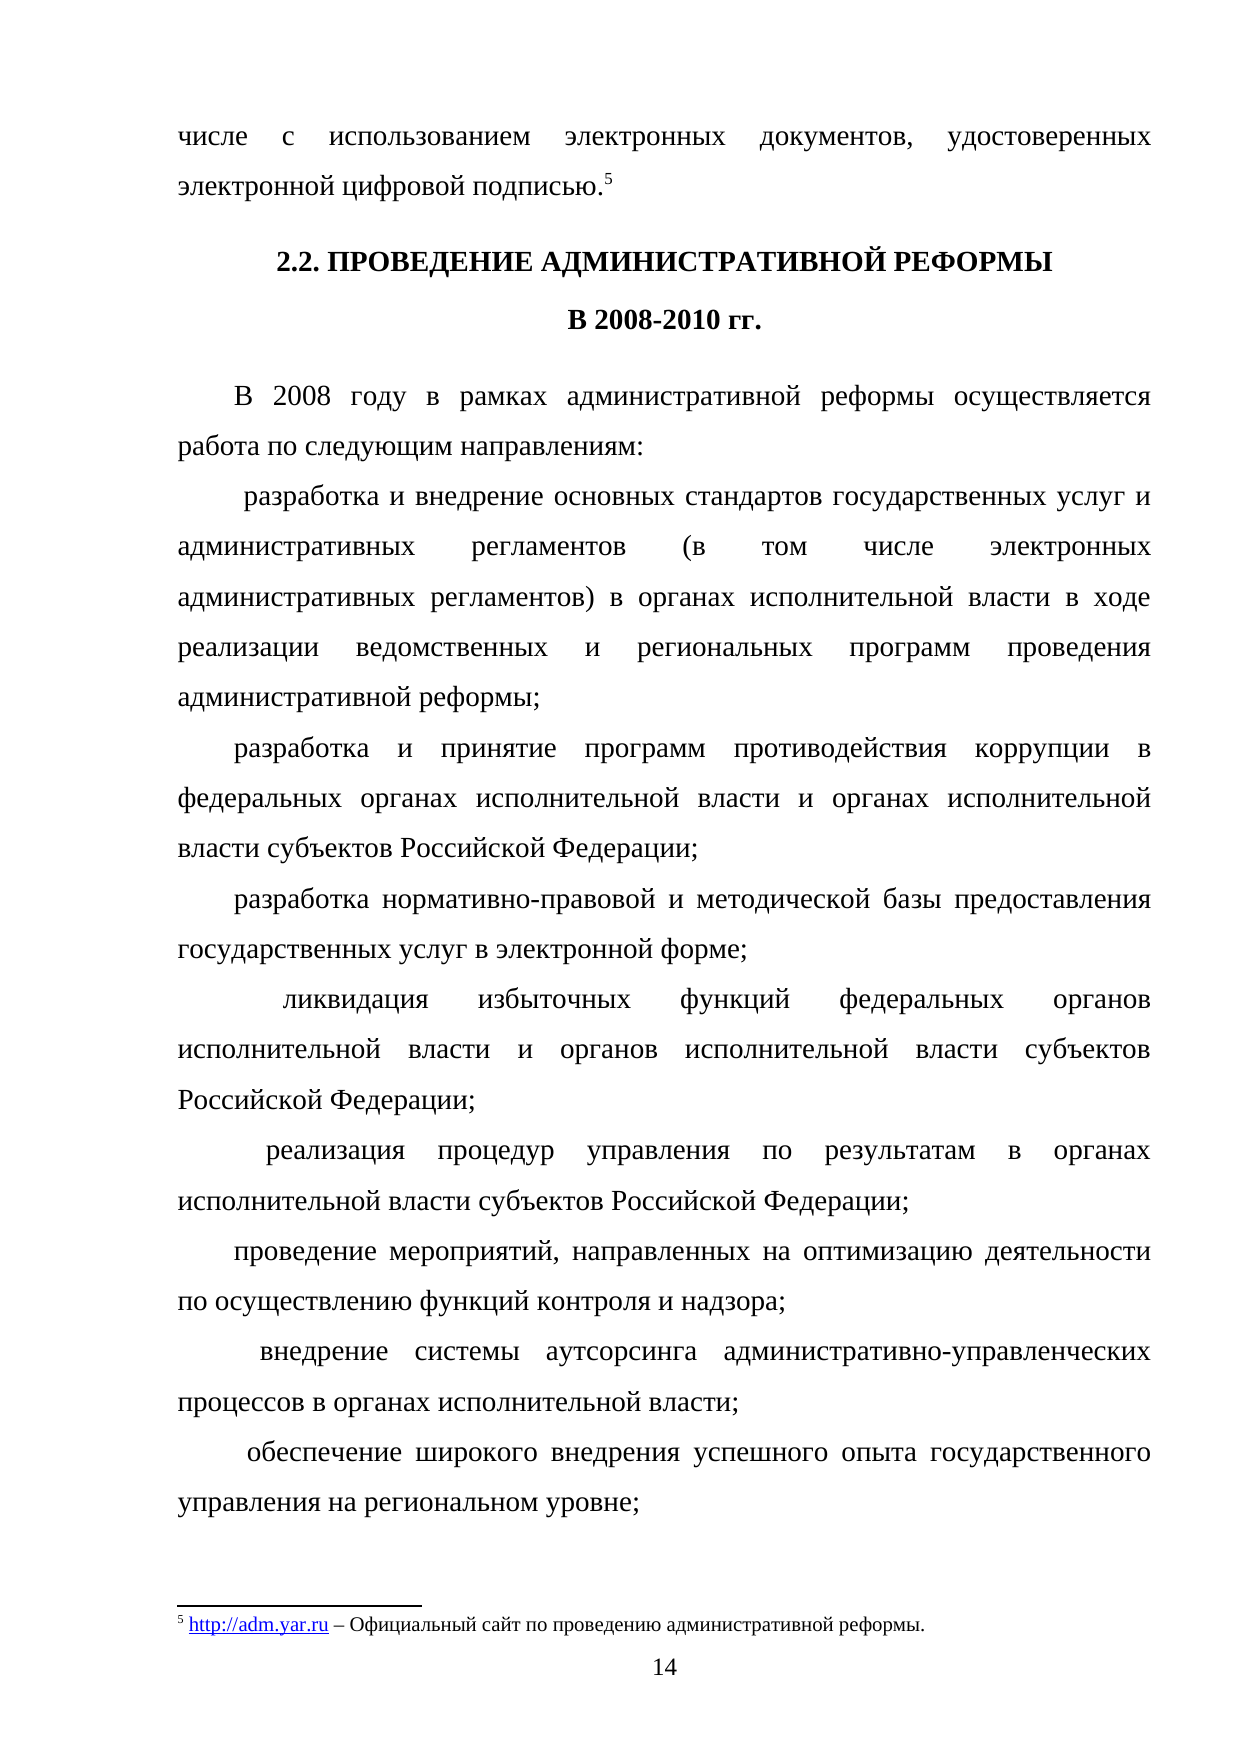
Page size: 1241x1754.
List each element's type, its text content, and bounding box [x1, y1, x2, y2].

text разработка нормативно-правовой и методической базы предоставления государственных услуг в электронной форме; [177, 881, 1152, 964]
text В 2008-2010 гг. [177, 302, 1152, 336]
text разработка и принятие программ противодействия коррупции в федеральных органах исполнительной власти и органах исполнительной власти субъектов Российской Федерации; [177, 730, 1152, 864]
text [177, 118, 1152, 202]
text ликвидация избыточных функций федеральных органов исполнительной власти и органов исполнительной власти субъектов Российской Федерации; [177, 981, 1152, 1116]
text 2.2. ПРОВЕДЕНИЕ АДМИНИСТРАТИВНОЙ РЕФОРМЫ [177, 244, 1152, 277]
text внедрение системы аутсорсинга административно-управленческих процессов в органах исполнительной власти; [177, 1333, 1152, 1417]
text обеспечение широкого внедрения успешного опыта государственного управления на региональном уровне; [177, 1434, 1152, 1518]
text реализация процедур управления по результатам в органах исполнительной власти субъектов Российской Федерации; [177, 1132, 1152, 1216]
text разработка и внедрение основных стандартов государственных услуг и административных регламентов (в том числе электронных административных регламентов) в органах исполнительной власти в ходе реализации ведомственных и региональных программ проведения административной реформы; [177, 478, 1152, 713]
text проведение мероприятий, направленных на оптимизацию деятельности по осуществлению функций контроля и надзора; [177, 1233, 1152, 1317]
text В 2008 году в рамках административной реформы осуществляется работа по следующим направлениям: [177, 378, 1152, 461]
